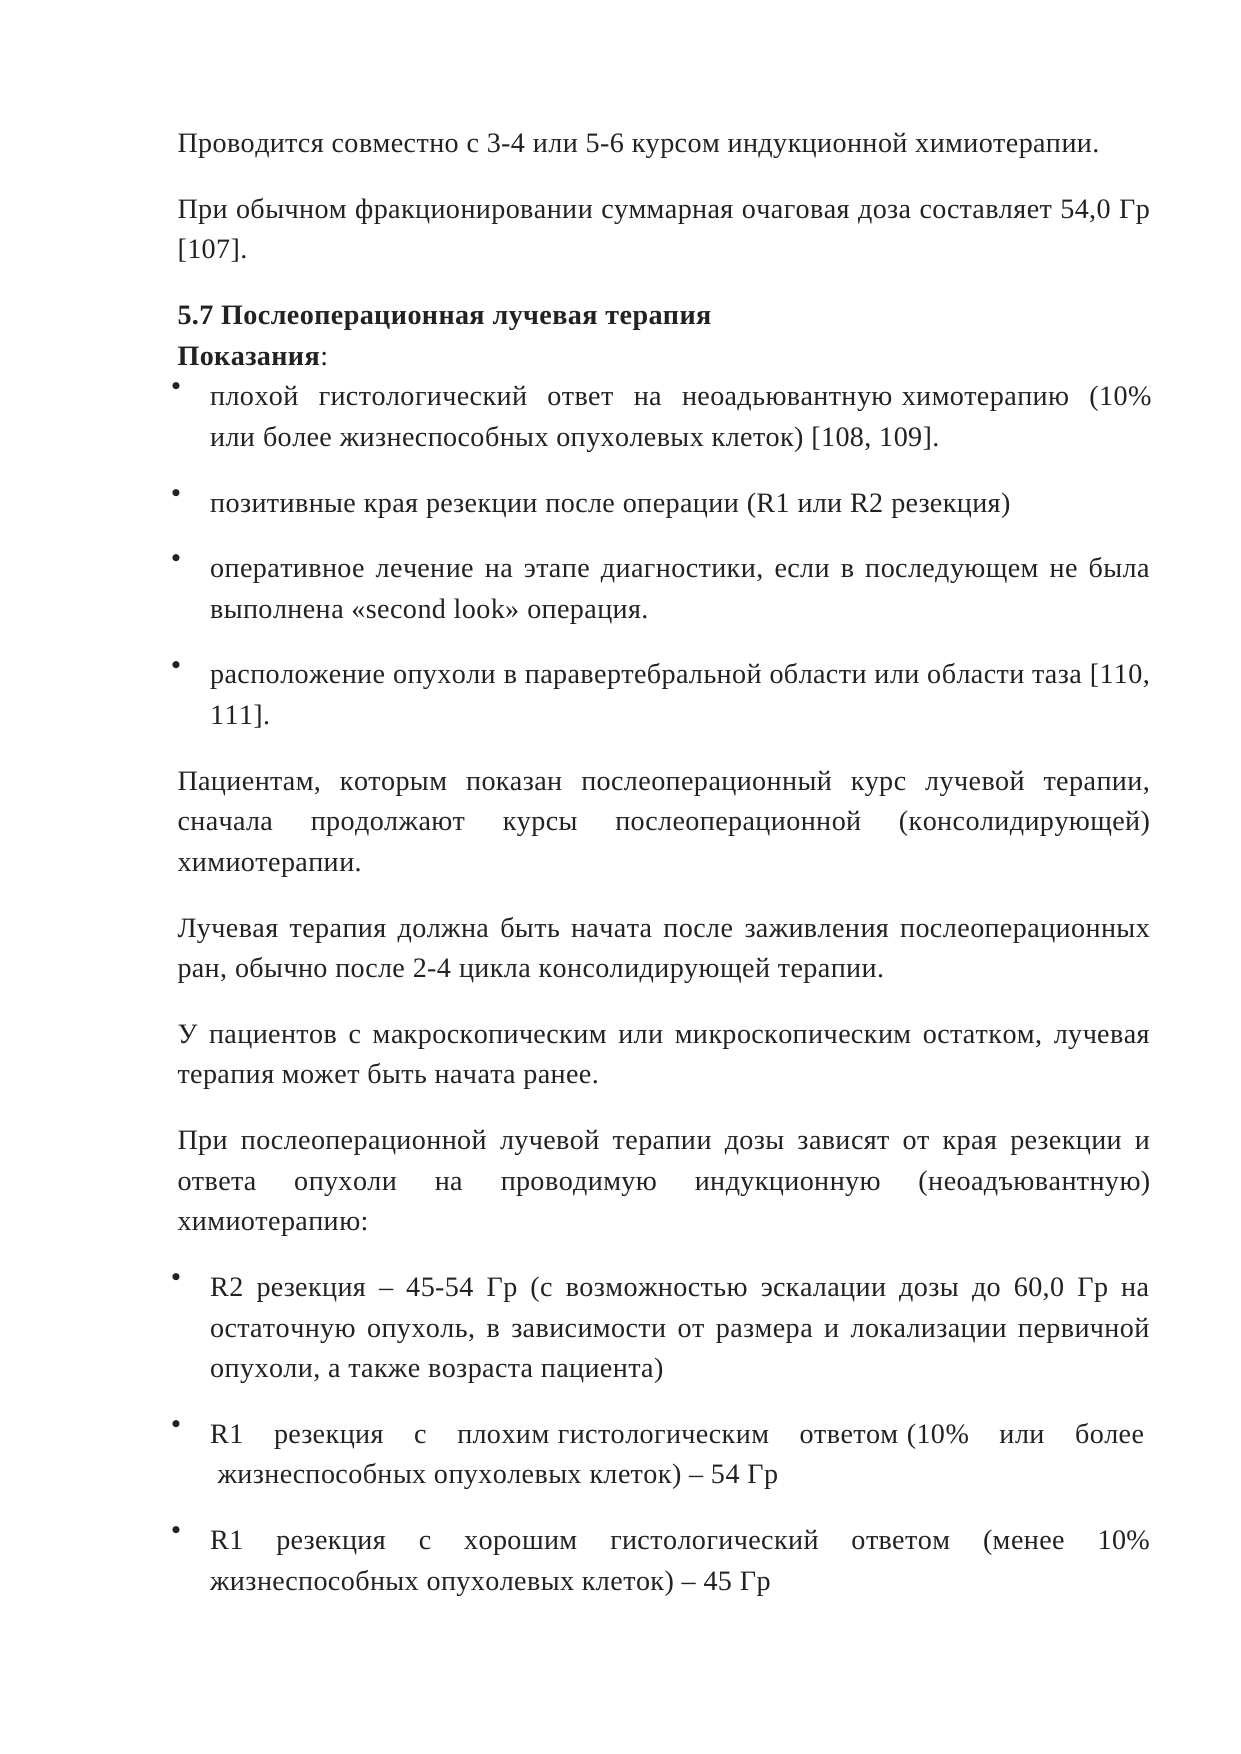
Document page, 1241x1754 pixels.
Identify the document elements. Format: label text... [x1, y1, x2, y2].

list R1 резекция с хорошим гистологический ответом (менее 10% жизнеспособных опухолевых клеток) – 45 Гр [172, 1515, 1152, 1596]
text Показания: [177, 331, 1152, 371]
text При послеоперационной лучевой терапии дозы зависят от края резекции и ответа опухоли на проводимую индукционную (неоадъювантную) химиотерапию: [177, 1115, 1152, 1237]
list позитивные края резекции после операции (R1 или R2 резекция) [172, 477, 1152, 518]
list R2 резекция – 45-54 Гр (с возможностью эскалации дозы до 60,0 Гр на остаточную опухоль, в зависимости от размера и локализации первичной опухоли, а также возраста пациента) [172, 1262, 1152, 1384]
text У пациентов с макроскопическим или микроскопическим остатком, лучевая терапия может быть начата ранее. [177, 1009, 1152, 1090]
list оперативное лечение на этапе диагностики, если в последующем не была выполнена «second look» операция. [172, 543, 1152, 624]
text Проводится совместно с 3-4 или 5-6 курсом индукционной химиотерапии. [177, 118, 1152, 159]
list расположение опухоли в паравертебральной области или области таза [110, 111]. [172, 649, 1152, 731]
list плохой гистологический ответ на неоадьювантную химотерапию (10% или более жизнеспособных опухолевых клеток) [108, 109]. [172, 371, 1152, 452]
text При обычном фракционировании суммарная очаговая доза составляет 54,0 Гр [107]. [177, 184, 1152, 265]
text 5.7 Послеоперационная лучевая терапия [177, 290, 1152, 331]
text Лучевая терапия должна быть начата после заживления послеоперационных ран, обычно после 2-4 цикла консолидирующей терапии. [177, 902, 1152, 984]
text Пациентам, которым показан послеоперационный курс лучевой терапии, сначала продолжают курсы послеоперационной (консолидирующей) химиотерапии. [177, 756, 1152, 877]
list R1 резекция с плохим гистологическим ответом (10% или более жизнеспособных опухолевых клеток) – 54 Гр [172, 1409, 1152, 1490]
